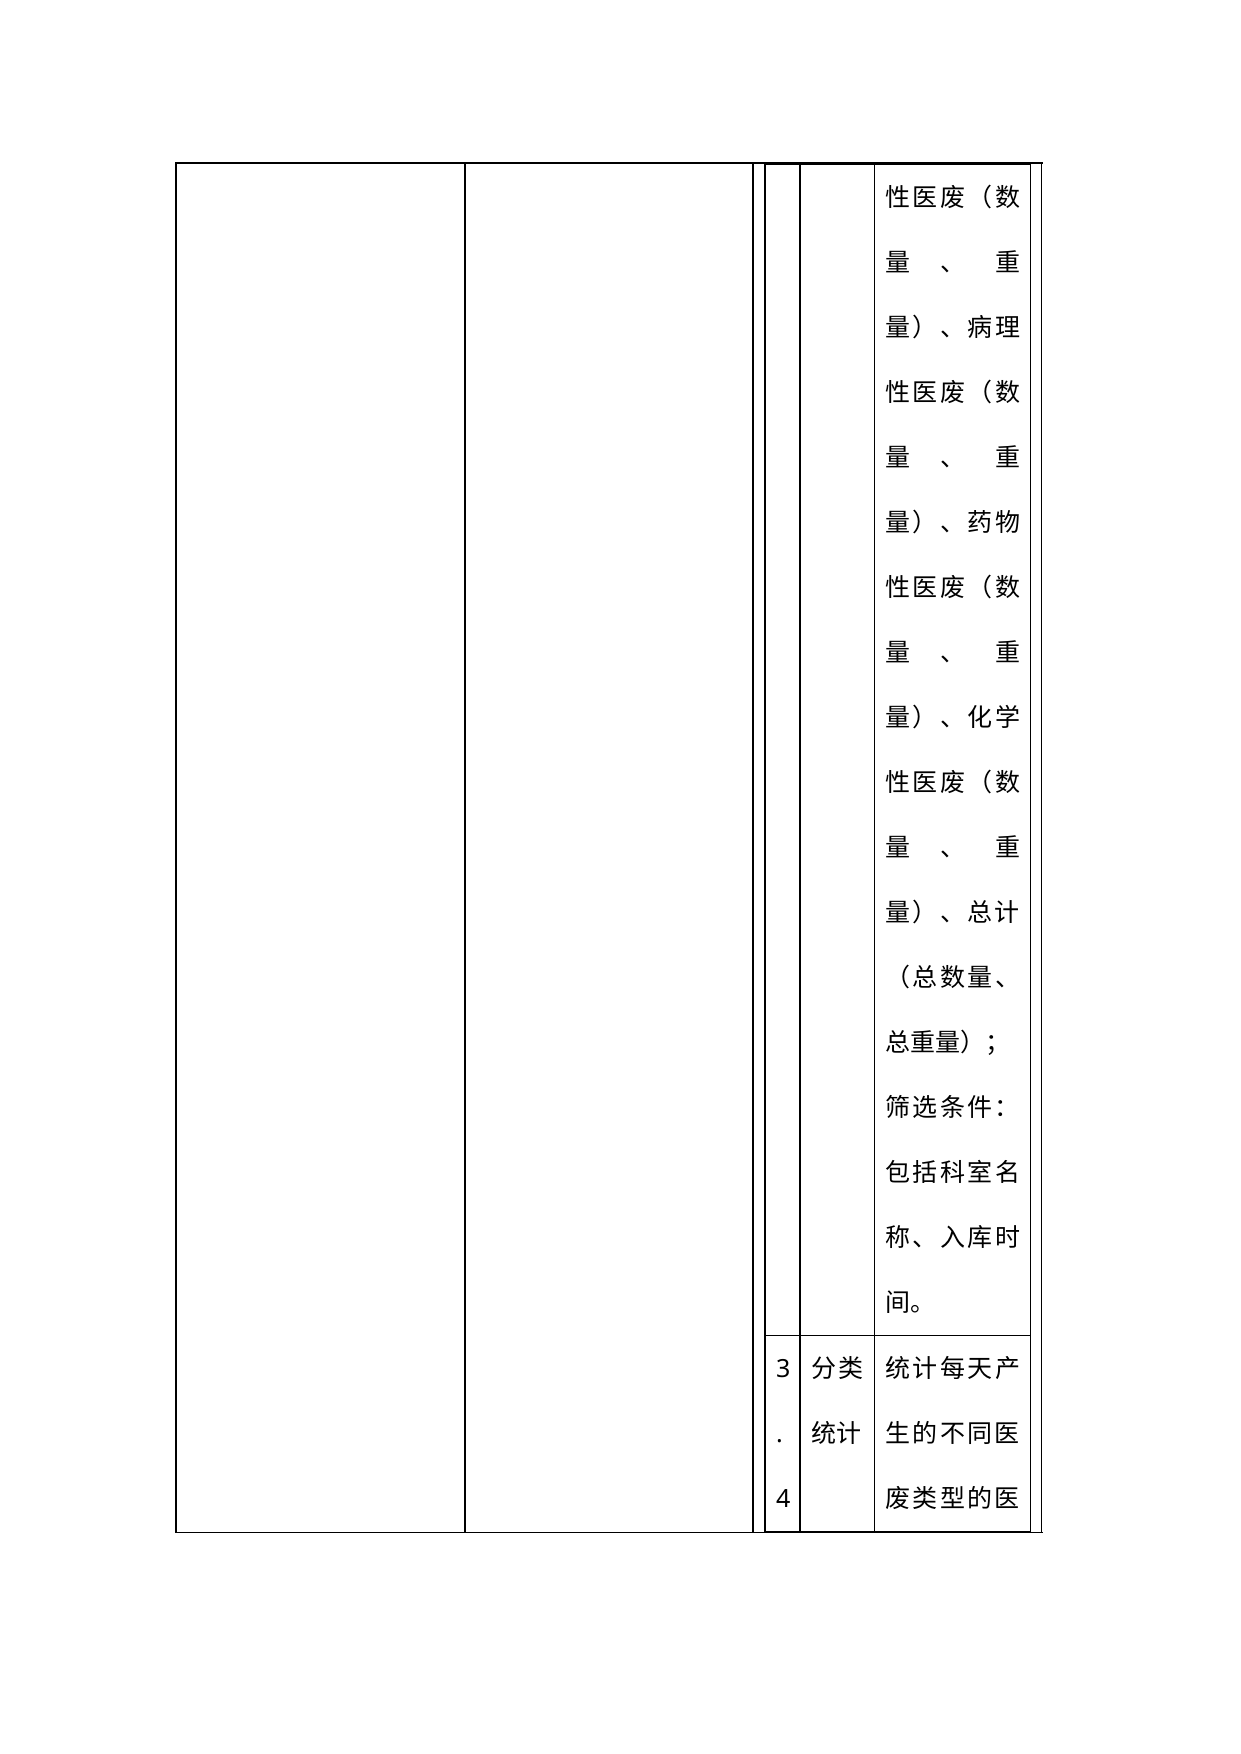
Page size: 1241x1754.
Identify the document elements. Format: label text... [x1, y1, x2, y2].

table_cell [766, 165, 799, 1335]
table_cell [875, 1336, 1030, 1531]
table_cell [466, 164, 752, 1532]
table_cell 1 [177, 164, 464, 1532]
table_cell [1031, 164, 1041, 1532]
table_cell [754, 164, 764, 1532]
table_cell [801, 165, 874, 1335]
table_cell [801, 1336, 874, 1531]
table_cell [875, 165, 1030, 1335]
table_cell [766, 1336, 799, 1531]
